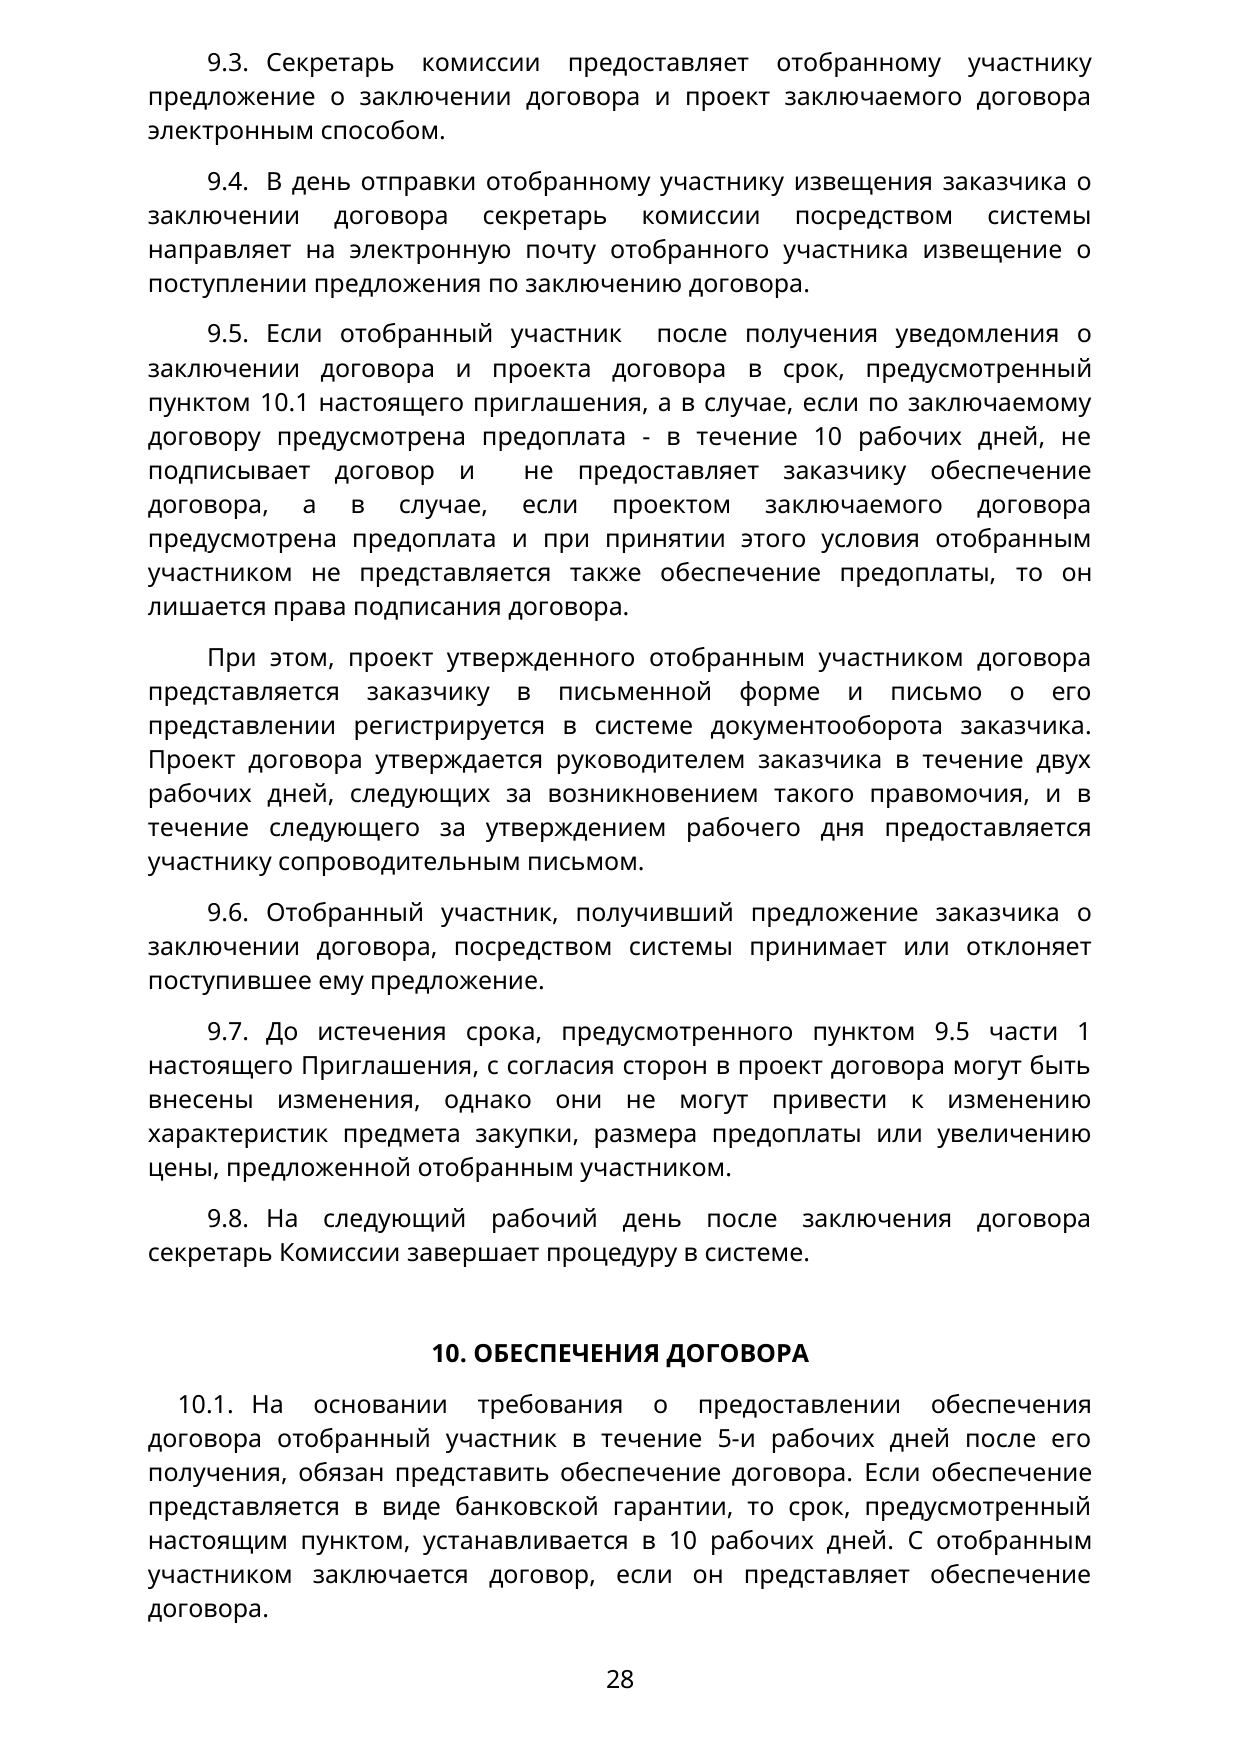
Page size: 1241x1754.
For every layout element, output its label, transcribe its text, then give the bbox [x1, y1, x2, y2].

text При этом, проект утвержденного отобранным участником договора представляется заказчику в письменной форме и письмо о его представлении регистрируется в системе документооборота заказчика. Проект договора утверждается руководителем заказчика в течение двух рабочих дней, следующих за возникновением такого правомочия, и в течение следующего за утверждением рабочего дня предоставляется участнику сопроводительным письмом. [148, 639, 1092, 878]
text 9.7. До истечения срока, предусмотренного пунктом 9.5 части 1 настоящего Приглашения, с согласия сторон в проект договора могут быть внесены изменения, однако они не могут привести к изменению характеристик предмета закупки, размера предоплаты или увеличению цены, предложенной отобранным участником. [148, 1013, 1092, 1184]
text 9.4. В день отправки отобранному участнику извещения заказчика о заключении договора секретарь комиссии посредством системы направляет на электронную почту отобранного участника извещение о поступлении предложения по заключению договора. [148, 163, 1092, 299]
text 9.5. Если отобранный участник после получения уведомления о заключении договора и проекта договора в срок, предусмотренный пунктом 10.1 настоящего приглашения, а в случае, если по заключаемому договору предусмотрена предоплата - в течение 10 рабочих дней, не подписывает договор и не предоставляет заказчику обеспечение договора, а в случае, если проектом заключаемого договора предусмотрена предоплата и при принятии этого условия отобранным участником не представляется также обеспечение предоплаты, то он лишается права подписания договора. [148, 316, 1092, 623]
text 10.1. На основании требования о предоставлении обеспечения договора отобранный участник в течение 5-и рабочих дней после его получения, обязан представить обеспечение договора. Если обеспечение представляется в виде банковской гарантии, то срок, предусмотренный настоящим пунктом, устанавливается в 10 рабочих дней. С отобранным участником заключается договор, если он представляет обеспечение договора. [148, 1387, 1092, 1625]
text 9.6. Отобранный участник, получивший предложение заказчика о заключении договора, посредством системы принимает или отклоняет поступившее ему предложение. [148, 894, 1092, 997]
text 9.3. Секретарь комиссии предоставляет отобранному участнику предложение о заключении договора и проект заключаемого договора электронным способом. [148, 44, 1092, 147]
text 9.8. На следующий рабочий день после заключения договора секретарь Комиссии завершает процедуру в системе. [148, 1200, 1092, 1268]
text 10. ОБЕСПЕЧЕНИЯ ДОГОВОРА [148, 1336, 1092, 1370]
